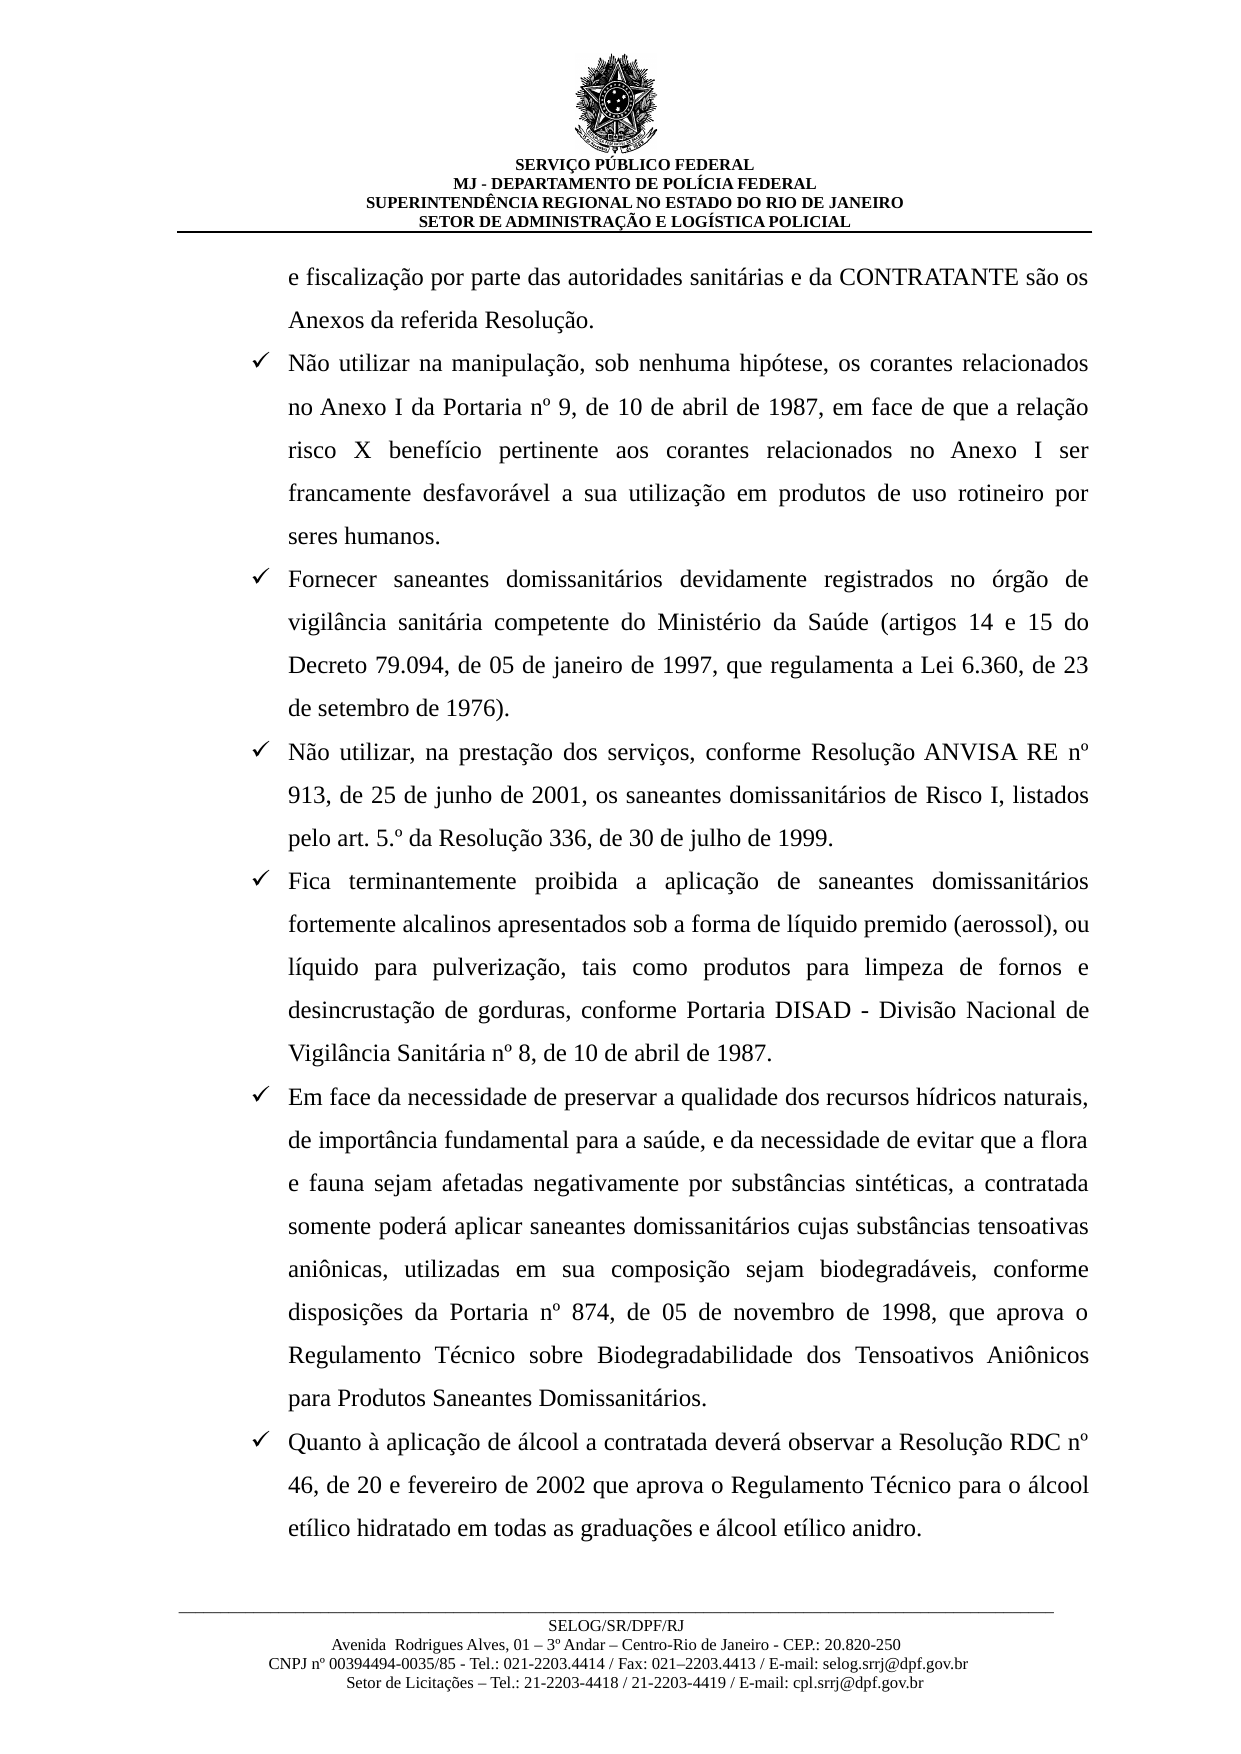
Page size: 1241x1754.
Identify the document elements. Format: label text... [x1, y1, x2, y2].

list Em face da necessidade de preservar a qualidade dos recursos hídricos naturais, de importância fundamental para a saúde, e da necessidade de evitar que a flora e fauna sejam afetadas negativamente por substâncias sintéticas, a contratada somente poderá aplicar saneantes domissanitários cujas substâncias tensoativas aniônicas, utilizadas em sua composição sejam biodegradáveis, conforme disposições da Portaria nº 874, de 05 de novembro de 1998, que aprova o Regulamento Técnico sobre Biodegradabilidade dos Tensoativos Aniônicos para Produtos Saneantes Domissanitários. [250, 1082, 1090, 1412]
list Fica terminantemente proibida a aplicação de saneantes domissanitários fortemente alcalinos apresentados sob a forma de líquido premido (aerossol), ou líquido para pulverização, tais como produtos para limpeza de fornos e desincrustação de gorduras, conforme Portaria DISAD - Divisão Nacional de Vigilância Sanitária nº 8, de 10 de abril de 1987. [250, 866, 1090, 1067]
picture [574, 53, 658, 155]
list Não utilizar na manipulação, sob nenhuma hipótese, os corantes relacionados no Anexo I da Portaria nº 9, de 10 de abril de 1987, em face de que a relação risco X benefício pertinente aos corantes relacionados no Anexo I ser francamente desfavorável a sua utilização em produtos de uso rotineiro por seres humanos. [250, 348, 1090, 550]
list Não utilizar, na prestação dos serviços, conforme Resolução ANVISA RE nº 913, de 25 de junho de 2001, os saneantes domissanitários de Risco I, listados pelo art. 5.º da Resolução 336, de 30 de julho de 1999. [250, 737, 1090, 852]
list Fornecer saneantes domissanitários devidamente registrados no órgão de vigilância sanitária competente do Ministério da Saúde (artigos 14 e 15 do Decreto 79.094, de 05 de janeiro de 1997, que regulamenta a Lei 6.360, de 23 de setembro de 1976). [250, 564, 1090, 722]
list Quanto à aplicação de álcool a contratada deverá observar a Resolução RDC nº 46, de 20 e fevereiro de 2002 que aprova o Regulamento Técnico para o álcool etílico hidratado em todas as graduações e álcool etílico anidro. [250, 1427, 1090, 1542]
